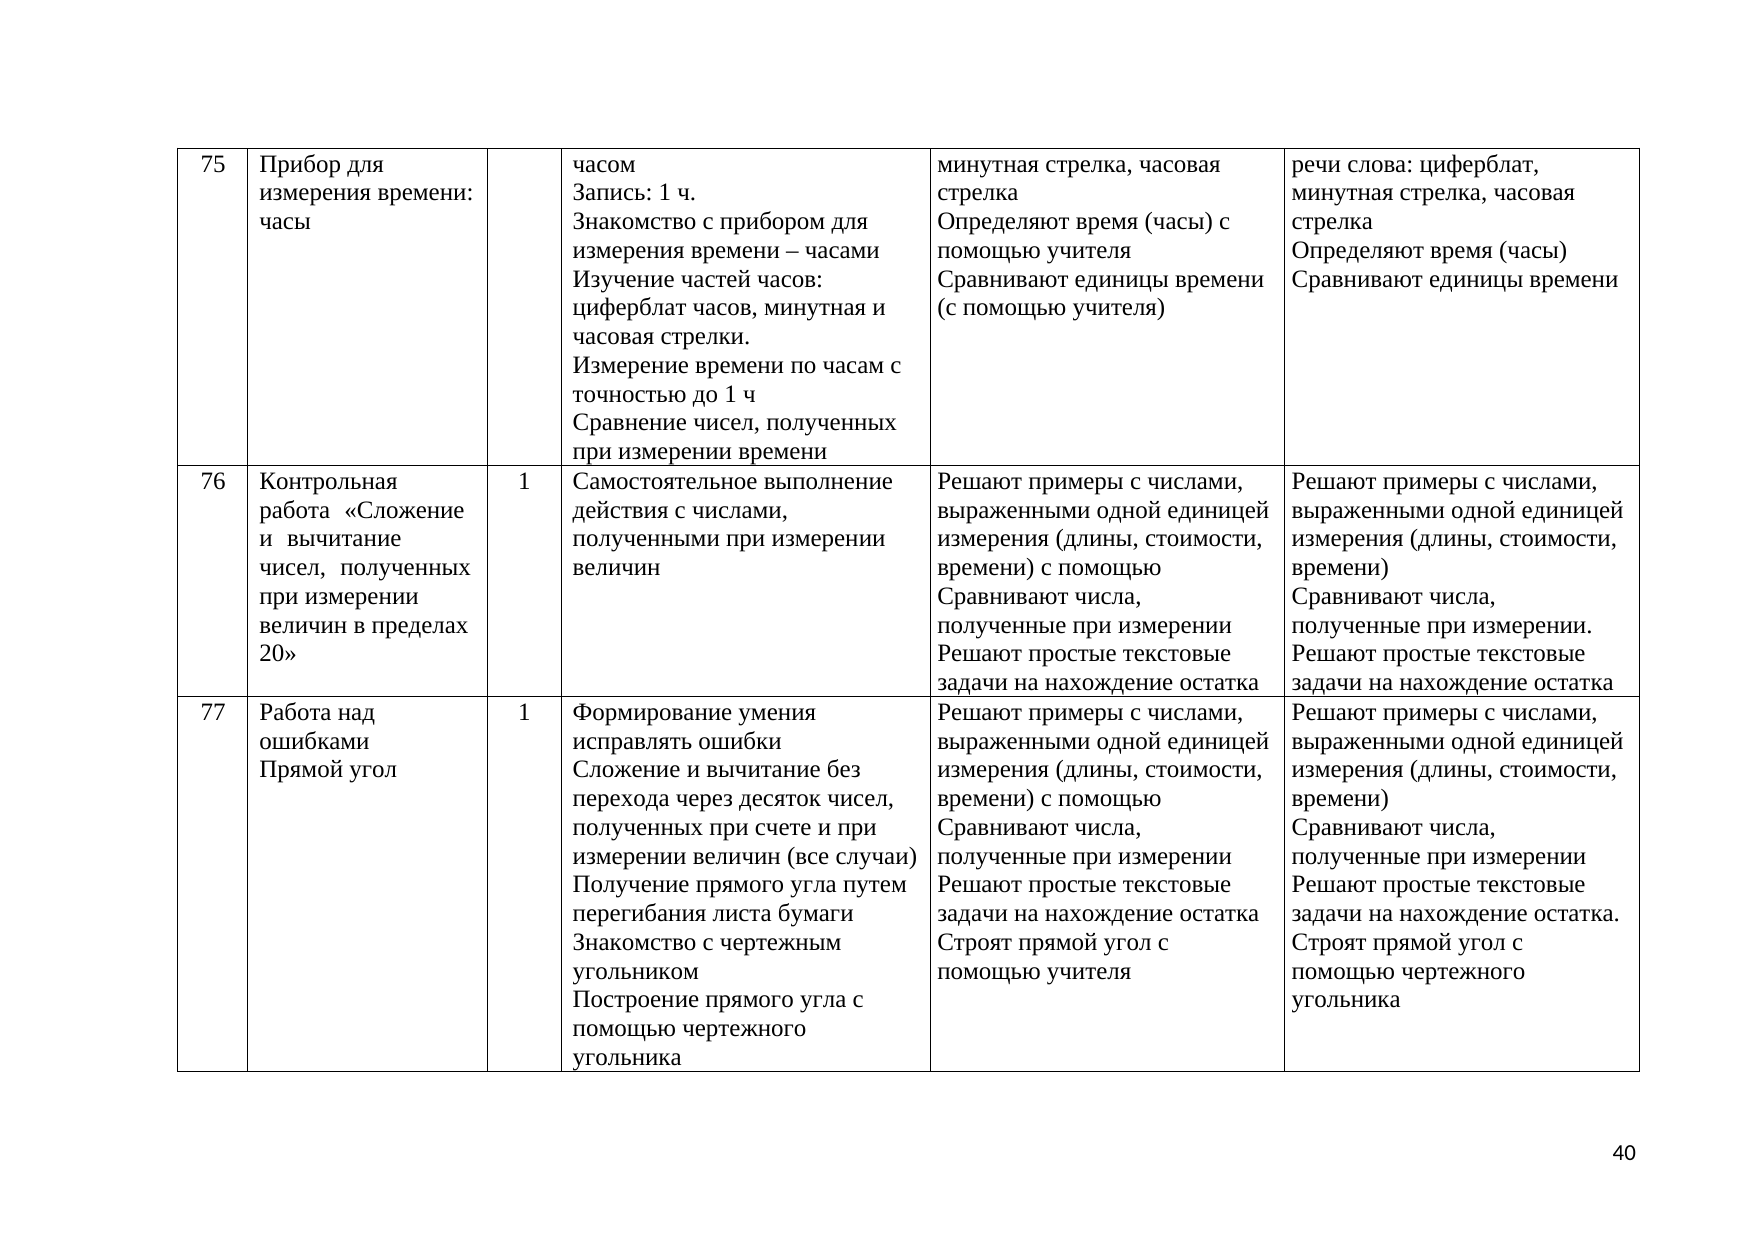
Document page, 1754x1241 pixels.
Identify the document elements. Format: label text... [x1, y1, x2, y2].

table_cell Решают примеры с числами, выраженными одной единицей измерения (длины, стоимости, времени) с помощью Сравнивают числа, полученные при измерении Решают простые текстовые задачи на нахождение остатка [931, 466, 1284, 696]
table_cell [562, 149, 930, 465]
table_cell 1 [488, 466, 561, 696]
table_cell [1285, 149, 1639, 465]
table_cell 77 [178, 697, 247, 1071]
table_cell Контрольная работа «Сложение и вычитание чисел, полученных при измерении величин в пределах 20» [248, 466, 487, 696]
table_cell 2 [488, 149, 561, 465]
table_cell Формирование умения исправлять ошибки Сложение и вычитание без перехода через десяток чисел, полученных при счете и при измерении величин (все случаи) Получение прямого угла путем перегибания листа бумаги Знакомство с чертежным угольником Построение прямого угла с помощью чертежного угольника [562, 697, 930, 1071]
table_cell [931, 149, 1284, 465]
table_cell Работа над ошибками Прямой угол [248, 697, 487, 1071]
table_cell 76 [178, 466, 247, 696]
table_cell Решают примеры с числами, выраженными одной единицей измерения (длины, стоимости, времени) Сравнивают числа, полученные при измерении Решают простые текстовые задачи на нахождение остатка. Строят прямой угол с помощью чертежного угольника [1285, 697, 1639, 1071]
table_cell Решают примеры с числами, выраженными одной единицей измерения (длины, стоимости, времени) с помощью Сравнивают числа, полученные при измерении Решают простые текстовые задачи на нахождение остатка Строят прямой угол с помощью учителя [931, 697, 1284, 1071]
table_cell Самостоятельное выполнение действия с числами, полученными при измерении величин [562, 466, 930, 696]
table_cell Решают примеры с числами, выраженными одной единицей измерения (длины, стоимости, времени) Сравнивают числа, полученные при измерении. Решают простые текстовые задачи на нахождение остатка [1285, 466, 1639, 696]
table_cell 1 [488, 697, 561, 1071]
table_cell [248, 149, 487, 465]
table_cell 74-75 [178, 149, 247, 465]
